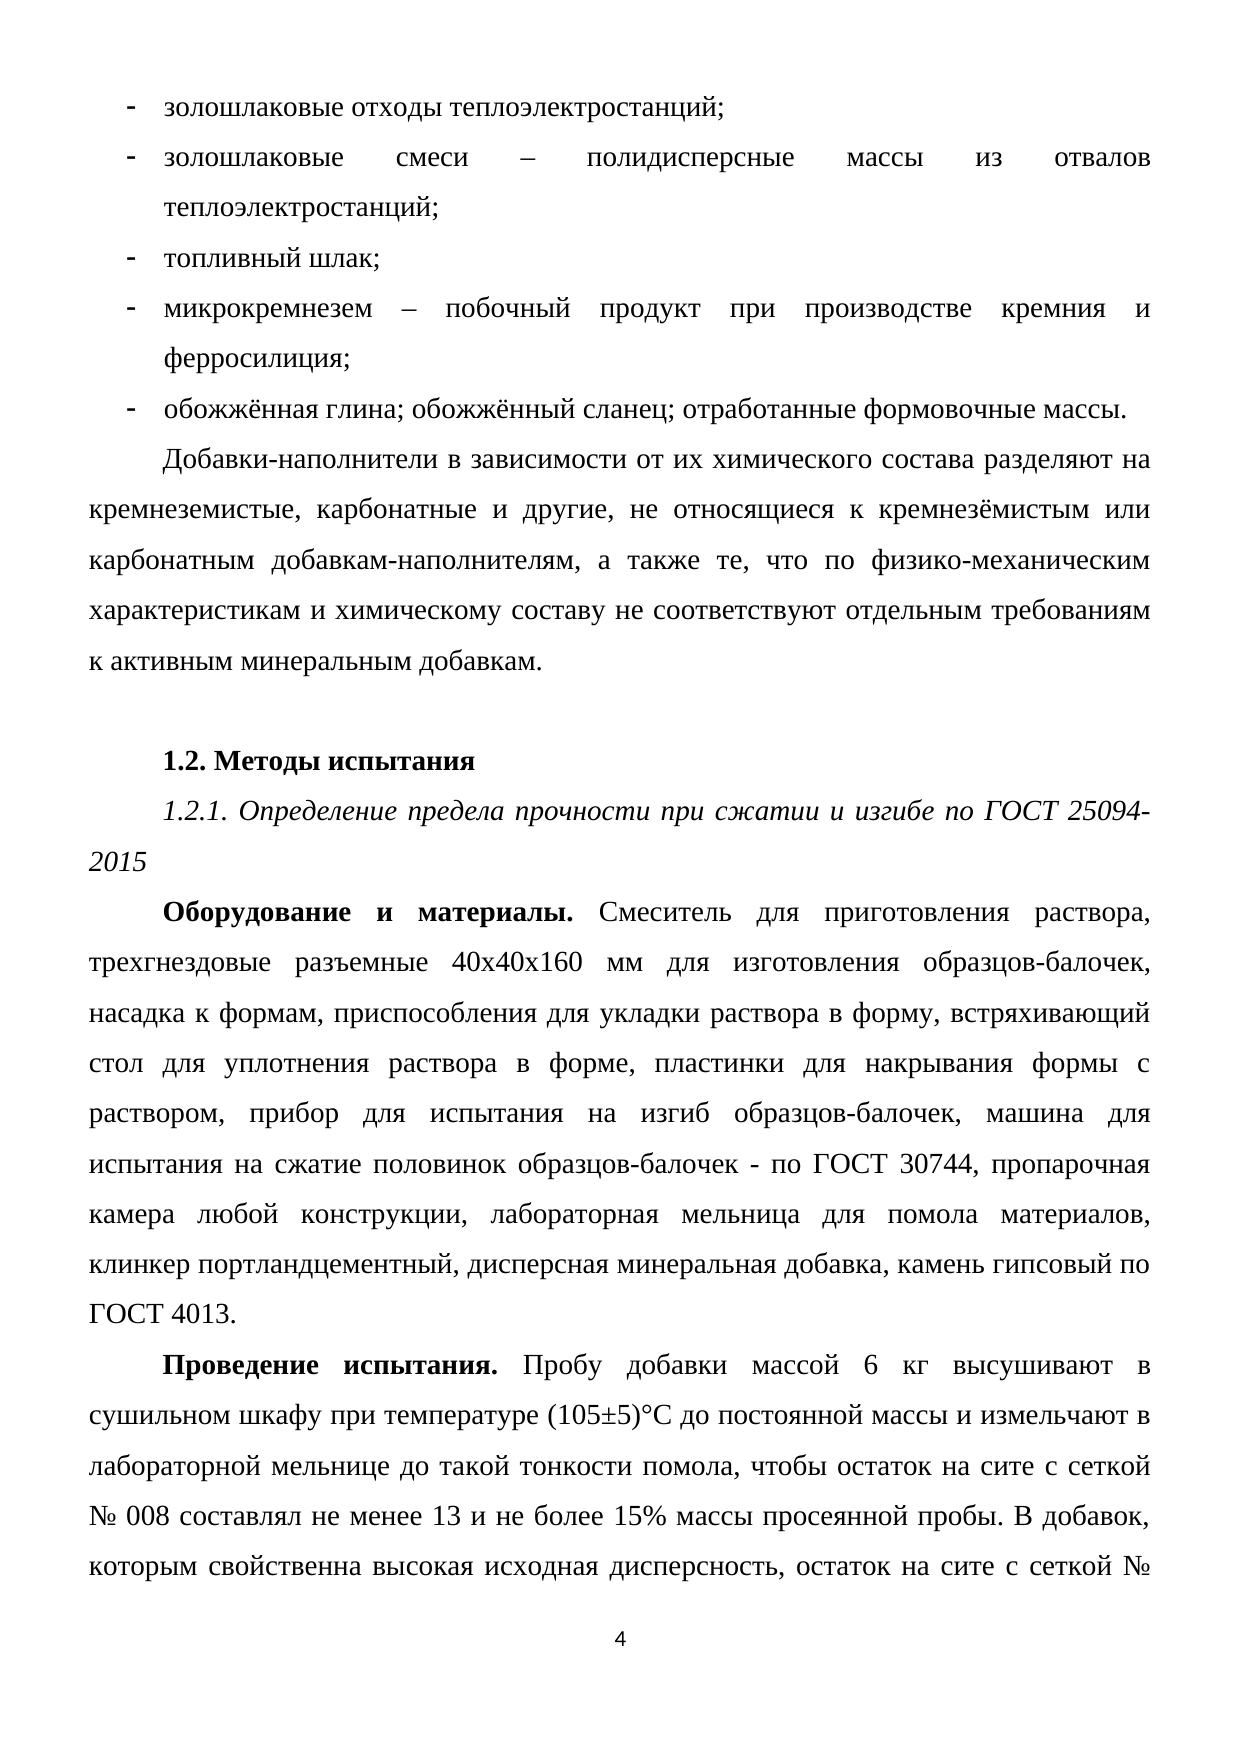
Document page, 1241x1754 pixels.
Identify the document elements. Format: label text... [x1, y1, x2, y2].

list обожжённая глина; обожжённый сланец; отработанные формовочные массы. [126, 391, 1152, 424]
list топливный шлак; [126, 240, 1152, 273]
list золошлаковые смеси – полидисперсные массы из отвалов теплоэлектростанций; [126, 139, 1152, 223]
list микрокремнезем – побочный продукт при производстве кремния и ферросилиция; [126, 290, 1152, 374]
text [89, 1347, 1152, 1582]
list золошлаковые отходы теплоэлектростанций; [126, 89, 1152, 122]
text 1.2. Методы испытания [89, 743, 1152, 777]
text Добавки-наполнители в зависимости от их химического состава разделяют на кремнеземистые, карбонатные и другие, не относящиеся к кремнезёмистым или карбонатным добавкам-наполнителям, а также те, что по физико-механическим характеристикам и химическому составу не соответствуют отдельным требованиям к активным минеральным добавкам. [89, 441, 1152, 676]
text Оборудование и материалы. Смеситель для приготовления раствора, трехгнездовые разъемные 40x40x160 мм для изготовления образцов-балочек, насадка к формам, приспособления для укладки раствора в форму, встряхивающий стол для уплотнения раствора в форме, пластинки для накрывания формы с раствором, прибор для испытания на изгиб образцов-балочек, машина для испытания на сжатие половинок образцов-балочек - по ГОСТ 30744, пропарочная камера любой конструкции, лабораторная мельница для помола материалов, клинкер портландцементный, дисперсная минеральная добавка, камень гипсовый по ГОСТ 4013. [89, 894, 1152, 1330]
text 1.2.1. Определение предела прочности при сжатии и изгибе по ГОСТ 25094-2015 [89, 793, 1152, 877]
